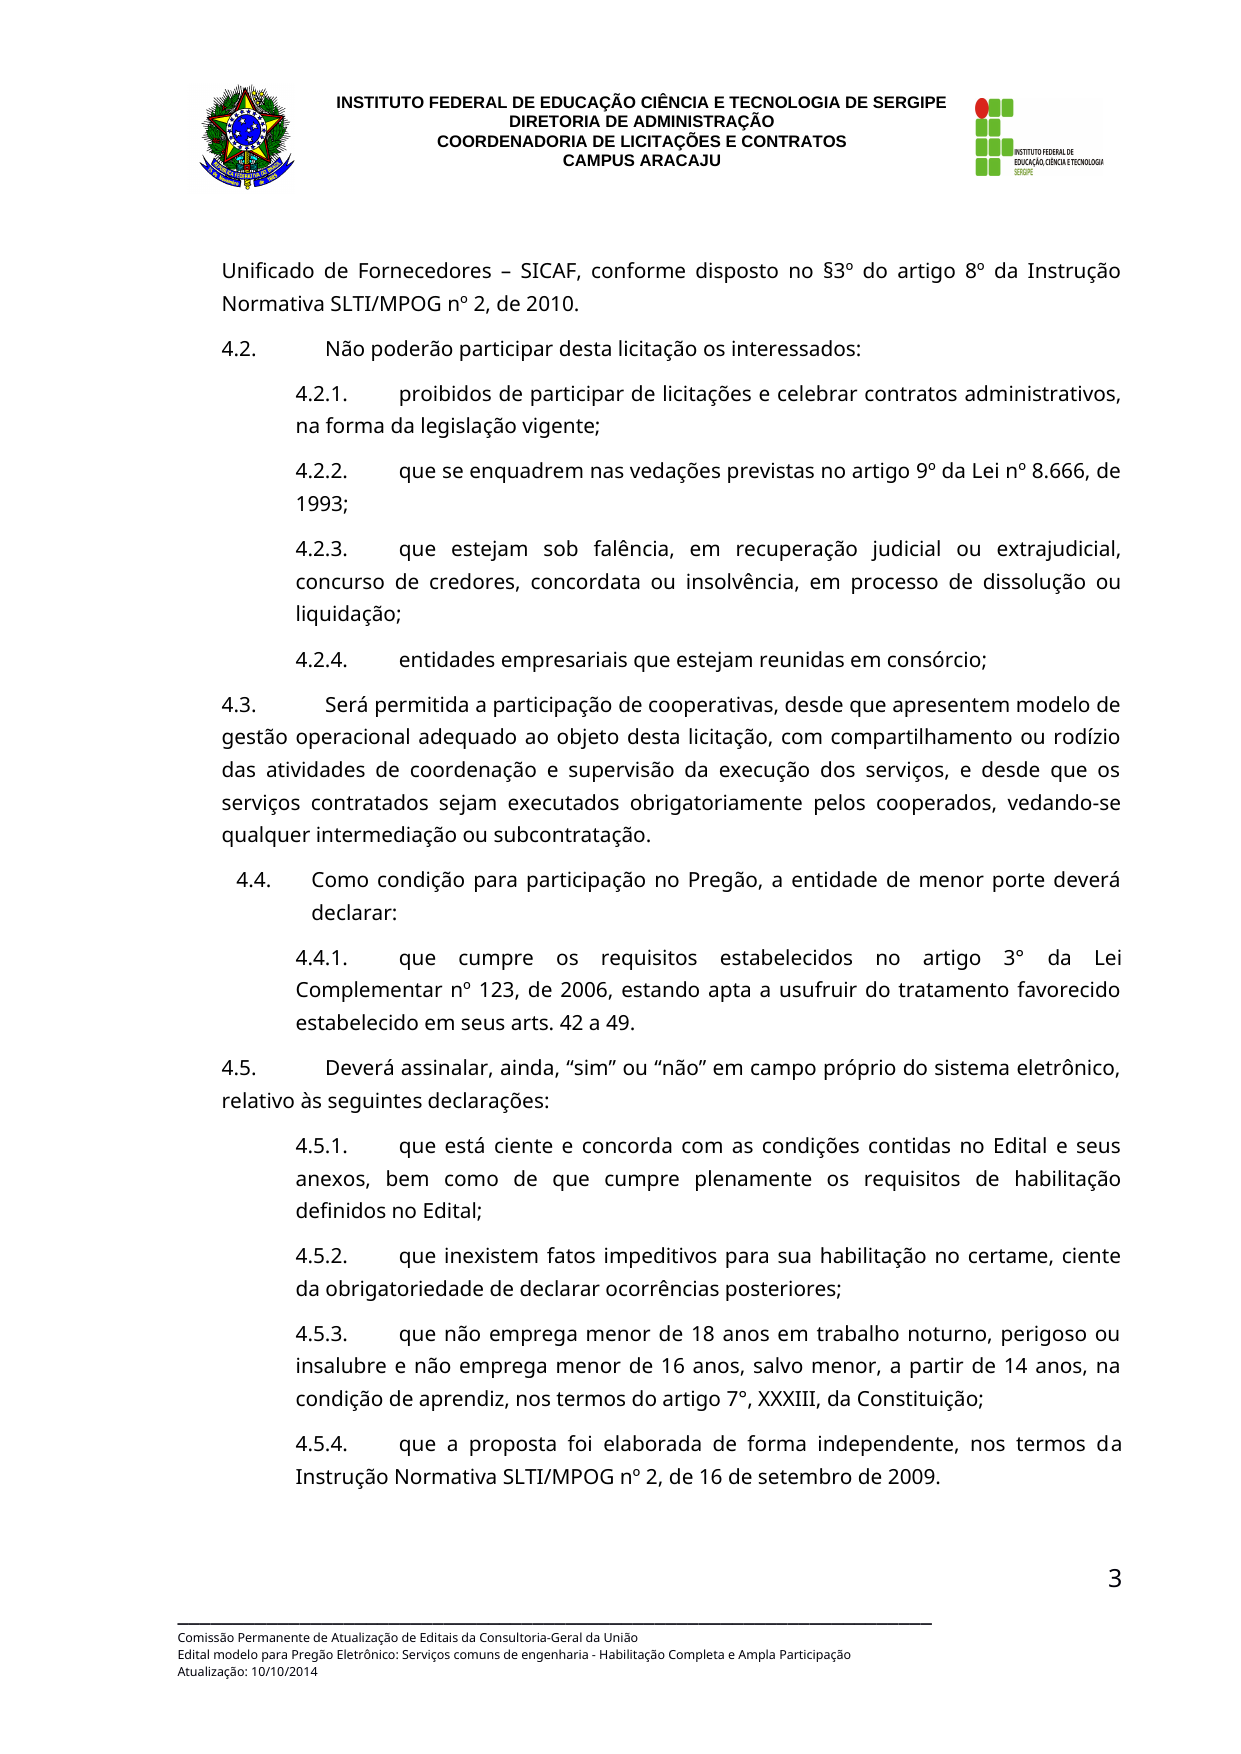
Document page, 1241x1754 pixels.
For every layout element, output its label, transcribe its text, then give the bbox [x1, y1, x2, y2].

list Deverá assinalar, ainda, “sim” ou “não” em campo próprio do sistema eletrônico, relativo às seguintes declarações: [221, 1053, 1122, 1114]
list proibidos de participar de licitações e celebrar contratos administrativos, na forma da legislação vigente; [295, 379, 1122, 440]
list entidades empresariais que estejam reunidas em consórcio; [295, 645, 1122, 673]
list que está ciente e concorda com as condições contidas no Edital e seus anexos, bem como de que cumpre plenamente os requisitos de habilitação definidos no Edital; [295, 1131, 1122, 1225]
list que inexistem fatos impeditivos para sua habilitação no certame, ciente da obrigatoriedade de declarar ocorrências posteriores; [295, 1241, 1122, 1302]
list que se enquadrem nas vedações previstas no artigo 9º da Lei nº 8.666, de 1993; [295, 457, 1122, 518]
list que não emprega menor de 18 anos em trabalho noturno, perigoso ou insalubre e não emprega menor de 16 anos, salvo menor, a partir de 14 anos, na condição de aprendiz, nos termos do artigo 7°, XXXIII, da Constituição; [295, 1319, 1122, 1413]
list que cumpre os requisitos estabelecidos no artigo 3° da Lei Complementar nº 123, de 2006, estando apta a usufruir do tratamento favorecido estabelecido em seus arts. 49. [295, 943, 1122, 1037]
picture [187, 83, 296, 194]
list que estejam sob falência, em recuperação judicial ou extrajudicial, concurso de credores, concordata ou insolvência, em processo de dissolução ou liquidação; [295, 534, 1122, 628]
list Será permitida a participação de cooperativas, desde que apresentem modelo de gestão operacional adequado ao objeto desta licitação, com compartilhamento ou rodízio das atividades de coordenação e supervisão da execução dos serviços, e desde que os serviços contratados sejam executados obrigatoriamente pelos cooperados, vedando-se qualquer intermediação ou subcontratação. [221, 690, 1122, 849]
list que a proposta foi elaborada de forma independente, nos termos da Instrução Normativa SLTI/MPOG nº 2, de 16 de setembro de 2009. [295, 1429, 1122, 1490]
picture [975, 98, 1104, 176]
list Como condição para participação no Pregão, a entidade de menor porte deverá declarar: [236, 865, 1122, 926]
list Não poderão participar desta licitação os interessados: [221, 334, 1122, 362]
